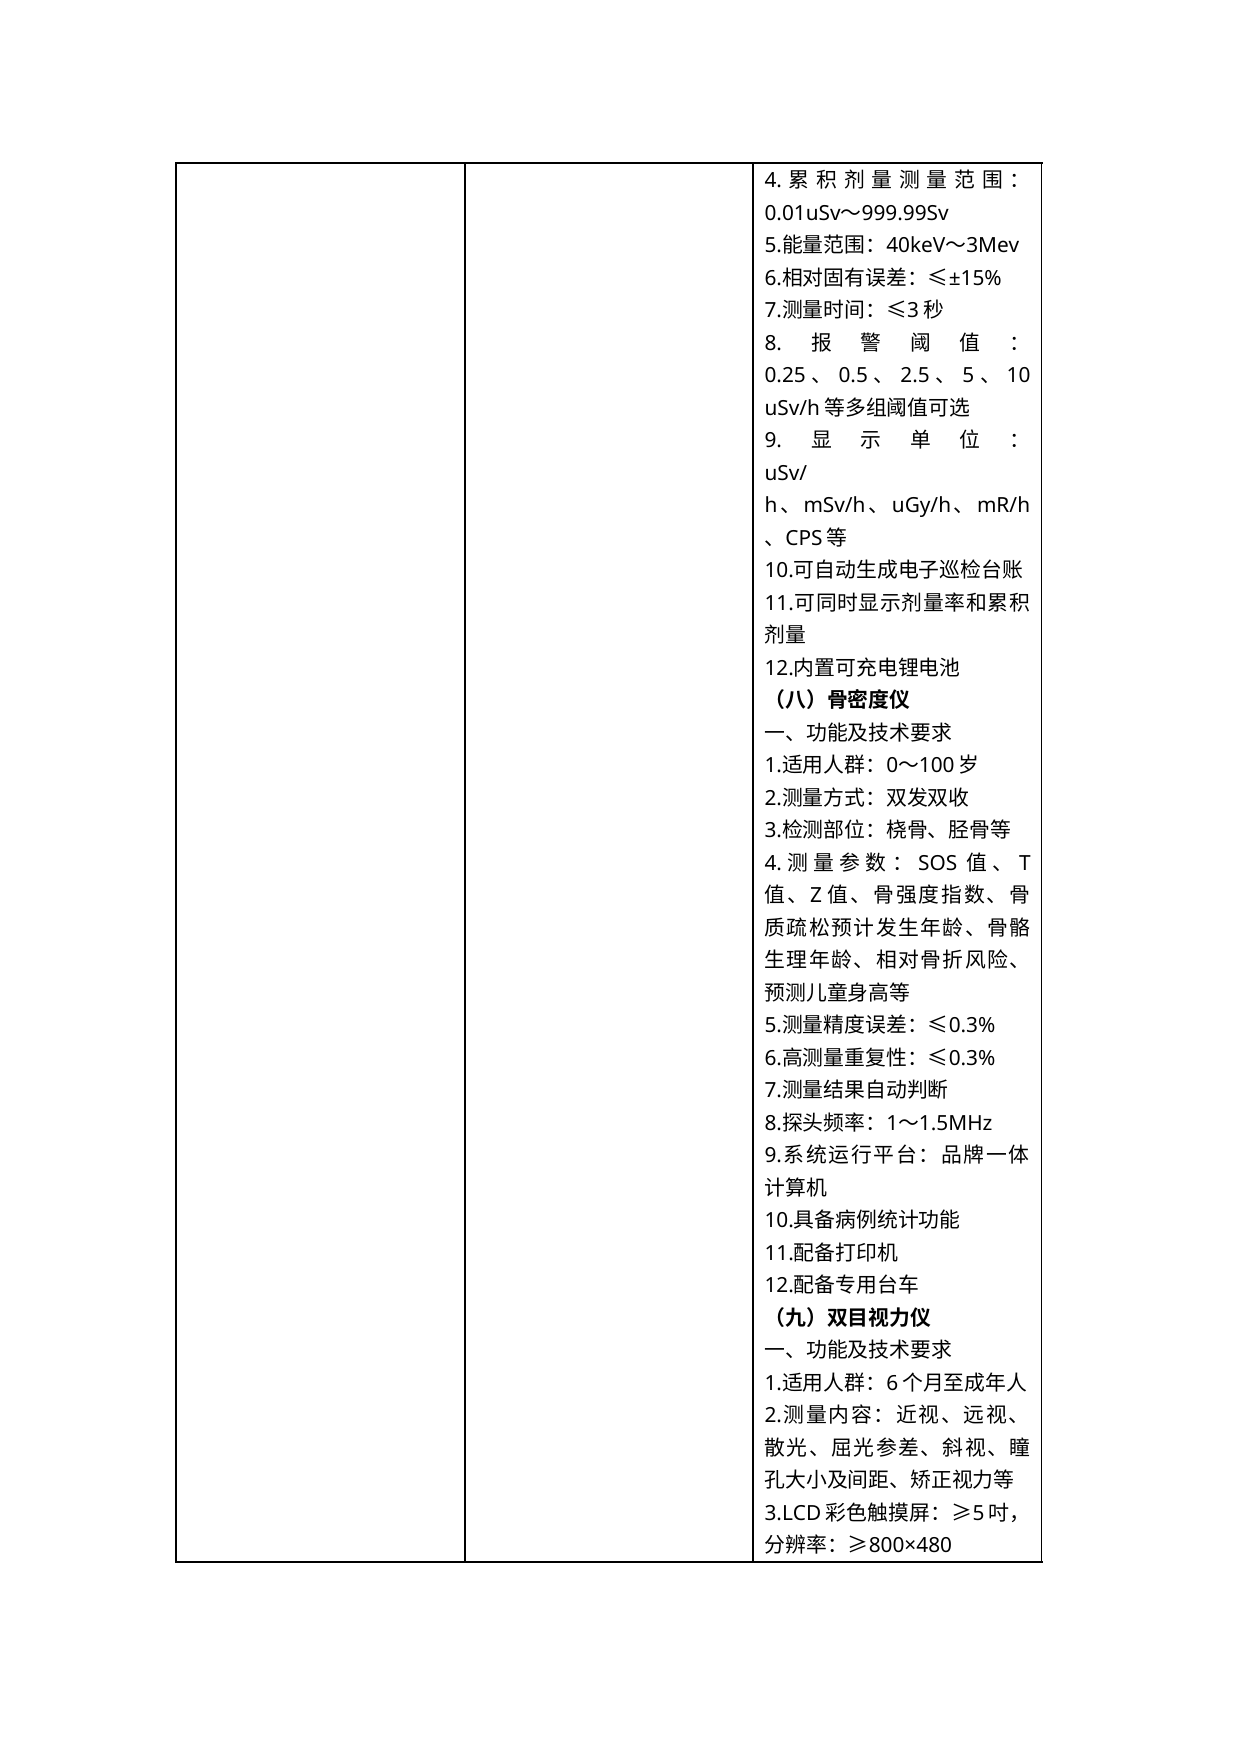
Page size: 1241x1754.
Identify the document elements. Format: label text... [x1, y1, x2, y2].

table_cell 1 [177, 164, 464, 1561]
table_cell [466, 164, 752, 1561]
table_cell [754, 164, 1041, 1561]
